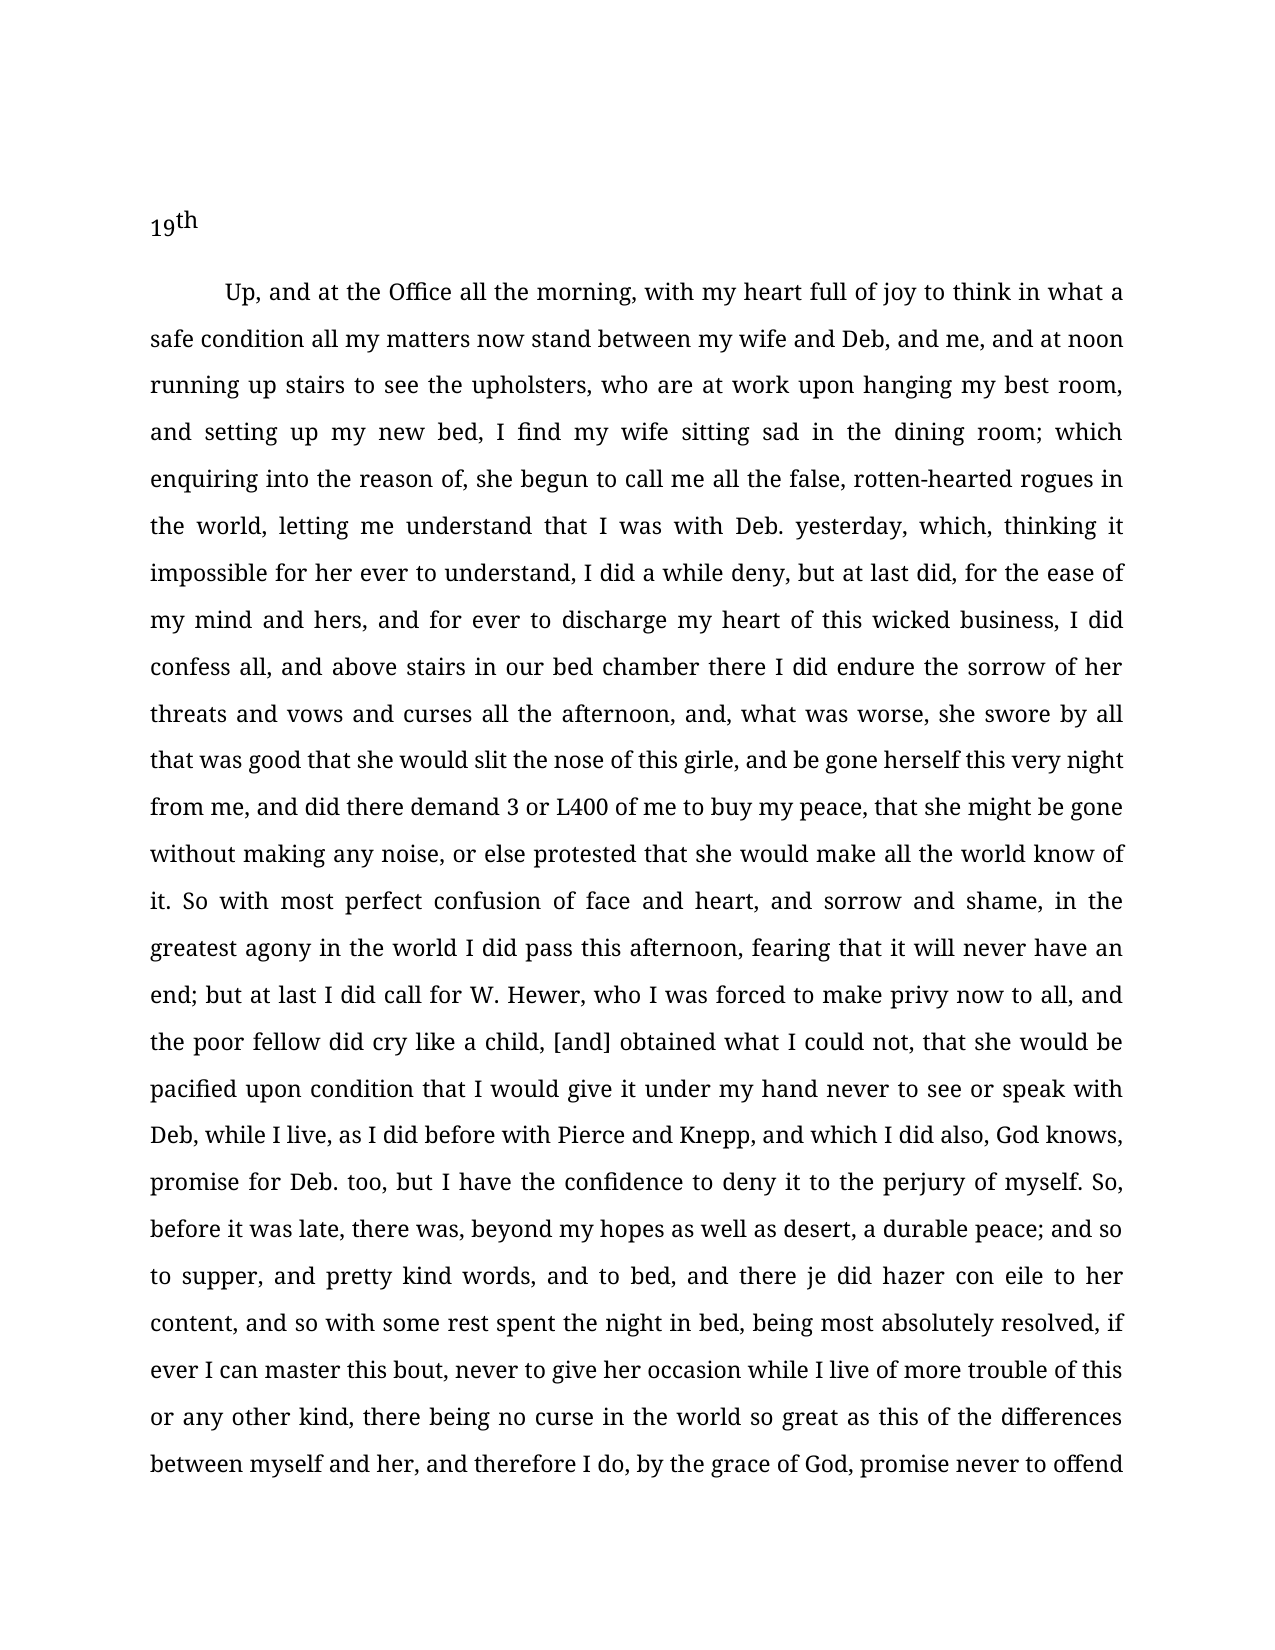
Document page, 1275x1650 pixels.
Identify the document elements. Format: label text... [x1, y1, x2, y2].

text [150, 276, 1125, 1479]
text 19th [150, 204, 1125, 243]
